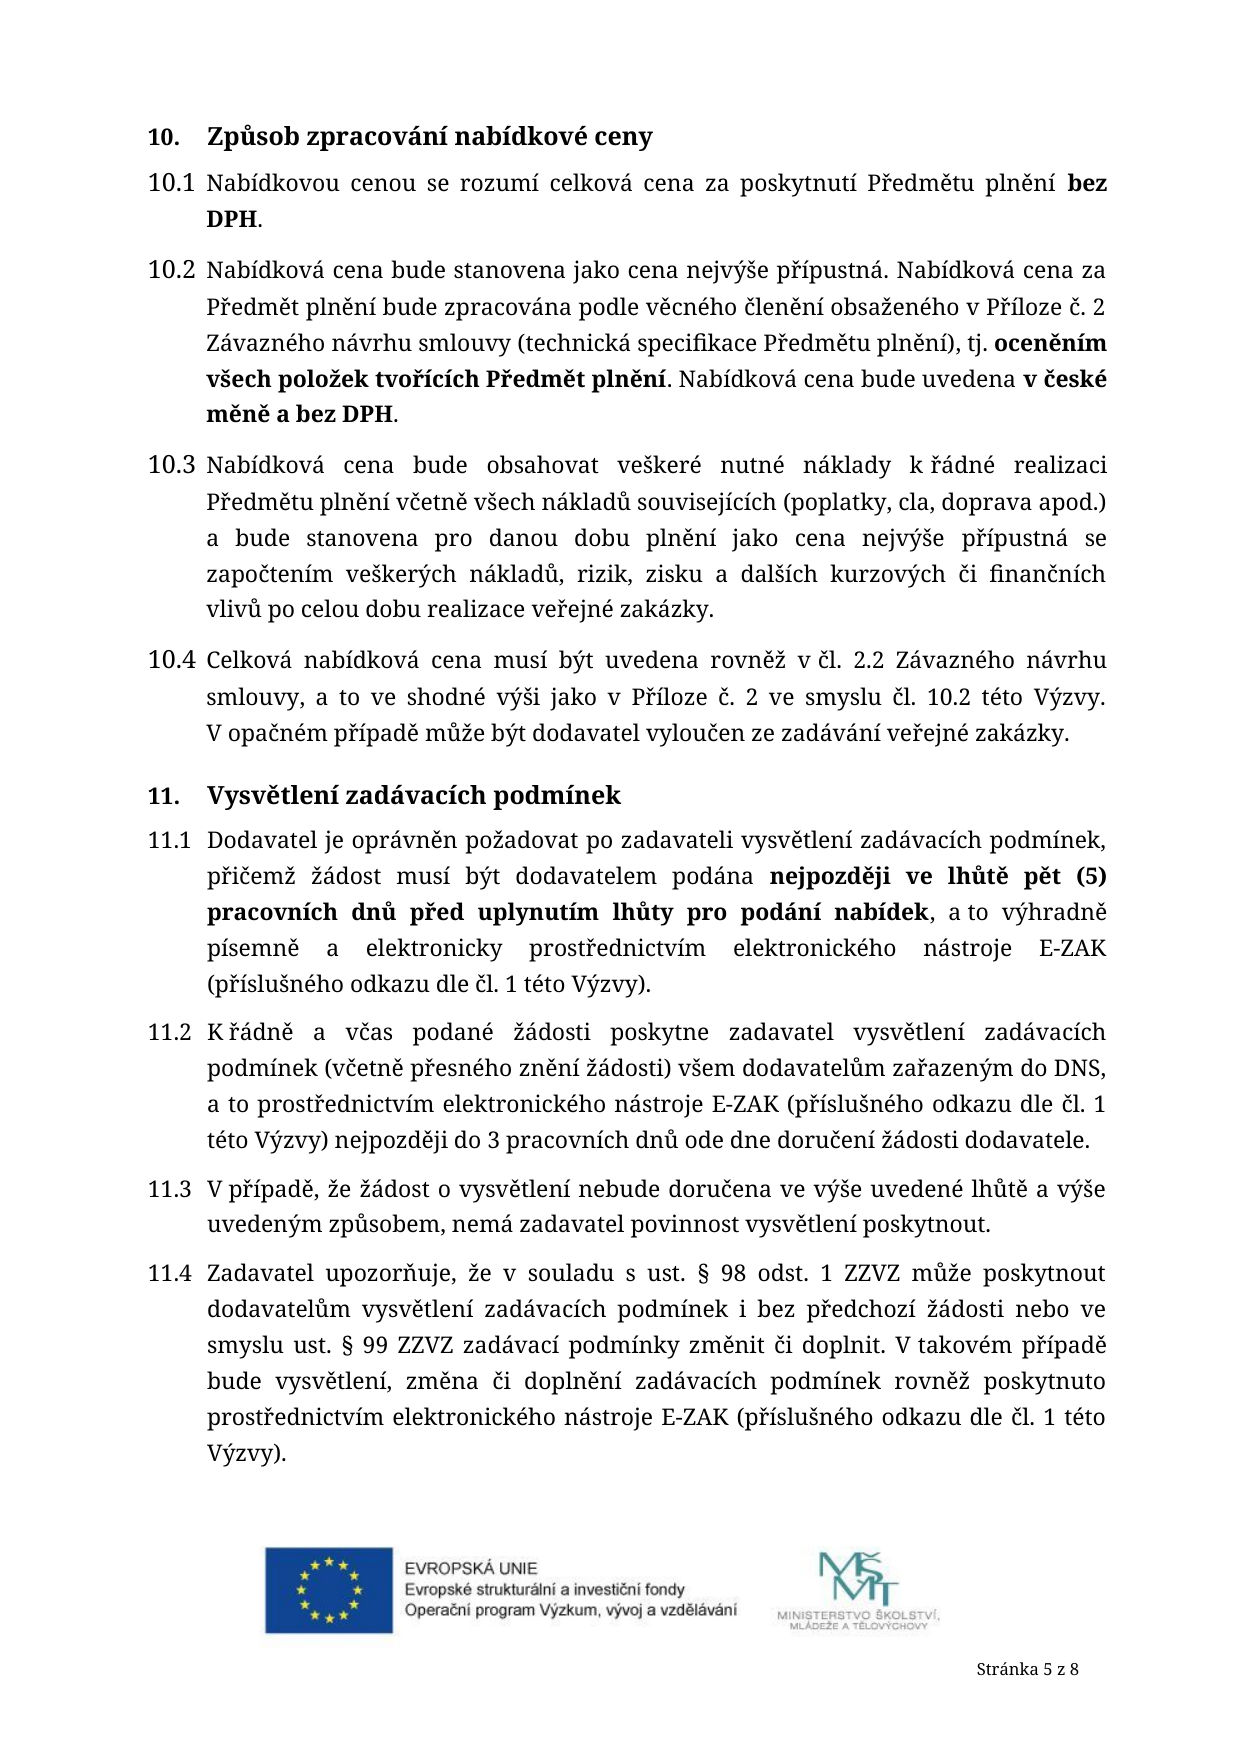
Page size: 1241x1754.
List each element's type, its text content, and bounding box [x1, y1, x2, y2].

subtitle Způsob zpracování nabídkové ceny [148, 118, 1107, 152]
picture [220, 1506, 977, 1676]
list Dodavatel je oprávněn požadovat po zadavateli vysvětlení zadávacích podmínek, přičemž žádost musí být dodavatelem podána nejpozději ve lhůtě pět (5) pracovních dnů před uplynutím lhůty pro podání nabídek, a to výhradně písemně a elektronicky prostřednictvím elektronického nástroje E-ZAK (příslušného odkazu dle čl. 1 této Výzvy). [148, 824, 1107, 999]
subtitle Vysvětlení zadávacích podmínek [148, 777, 1107, 812]
list Nabídková cena bude obsahovat veškeré nutné náklady k řádné realizaci Předmětu plnění včetně všech nákladů souvisejících (poplatky, cla, doprava apod.) a bude stanovena pro danou dobu plnění jako cena nejvýše přípustná se započtením veškerých nákladů, rizik, zisku a dalších kurzových či finančních vlivů po celou dobu realizace veřejné zakázky. [148, 447, 1107, 625]
list Celková nabídková cena musí být uvedena rovněž v čl. 2.2 Závazného návrhu smlouvy, a to ve shodné výši jako v Příloze č. 2 ve smyslu čl. 10.2 této Výzvy. V opačném případě může být dodavatel vyloučen ze zadávání veřejné zakázky. [148, 642, 1107, 748]
list V případě, že žádost o vysvětlení nebude doručena ve výše uvedené lhůtě a výše uvedeným způsobem, nemá zadavatel povinnost vysvětlení poskytnout. [148, 1172, 1107, 1240]
list Nabídková cena bude stanovena jako cena nejvýše přípustná. Nabídková cena za Předmět plnění bude zpracována podle věcného členění obsaženého v Příloze č. 2 Závazného návrhu smlouvy (technická specifikace Předmětu plnění), tj. oceněním všech položek tvořících Předmět plnění. Nabídková cena bude uvedena v české měně a bez DPH. [148, 252, 1107, 430]
list Nabídkovou cenou se rozumí celková cena za poskytnutí Předmětu plnění bez DPH. [148, 165, 1107, 235]
list K řádně a včas podané žádosti poskytne zadavatel vysvětlení zadávacích podmínek (včetně přesného znění žádosti) všem dodavatelům zařazeným do DNS, a to prostřednictvím elektronického nástroje E-ZAK (příslušného odkazu dle čl. 1 této Výzvy) nejpozději do 3 pracovních dnů ode dne doručení žádosti dodavatele. [148, 1016, 1107, 1155]
list Zadavatel upozorňuje, že v souladu s ust. § 98 odst. 1 ZZVZ může poskytnout dodavatelům vysvětlení zadávacích podmínek i bez předchozí žádosti nebo ve smyslu ust. § 99 ZZVZ zadávací podmínky změnit či doplnit. V takovém případě bude vysvětlení, změna či doplnění zadávacích podmínek rovněž poskytnuto prostřednictvím elektronického nástroje E-ZAK (příslušného odkazu dle čl. 1 této Výzvy). [148, 1257, 1107, 1468]
